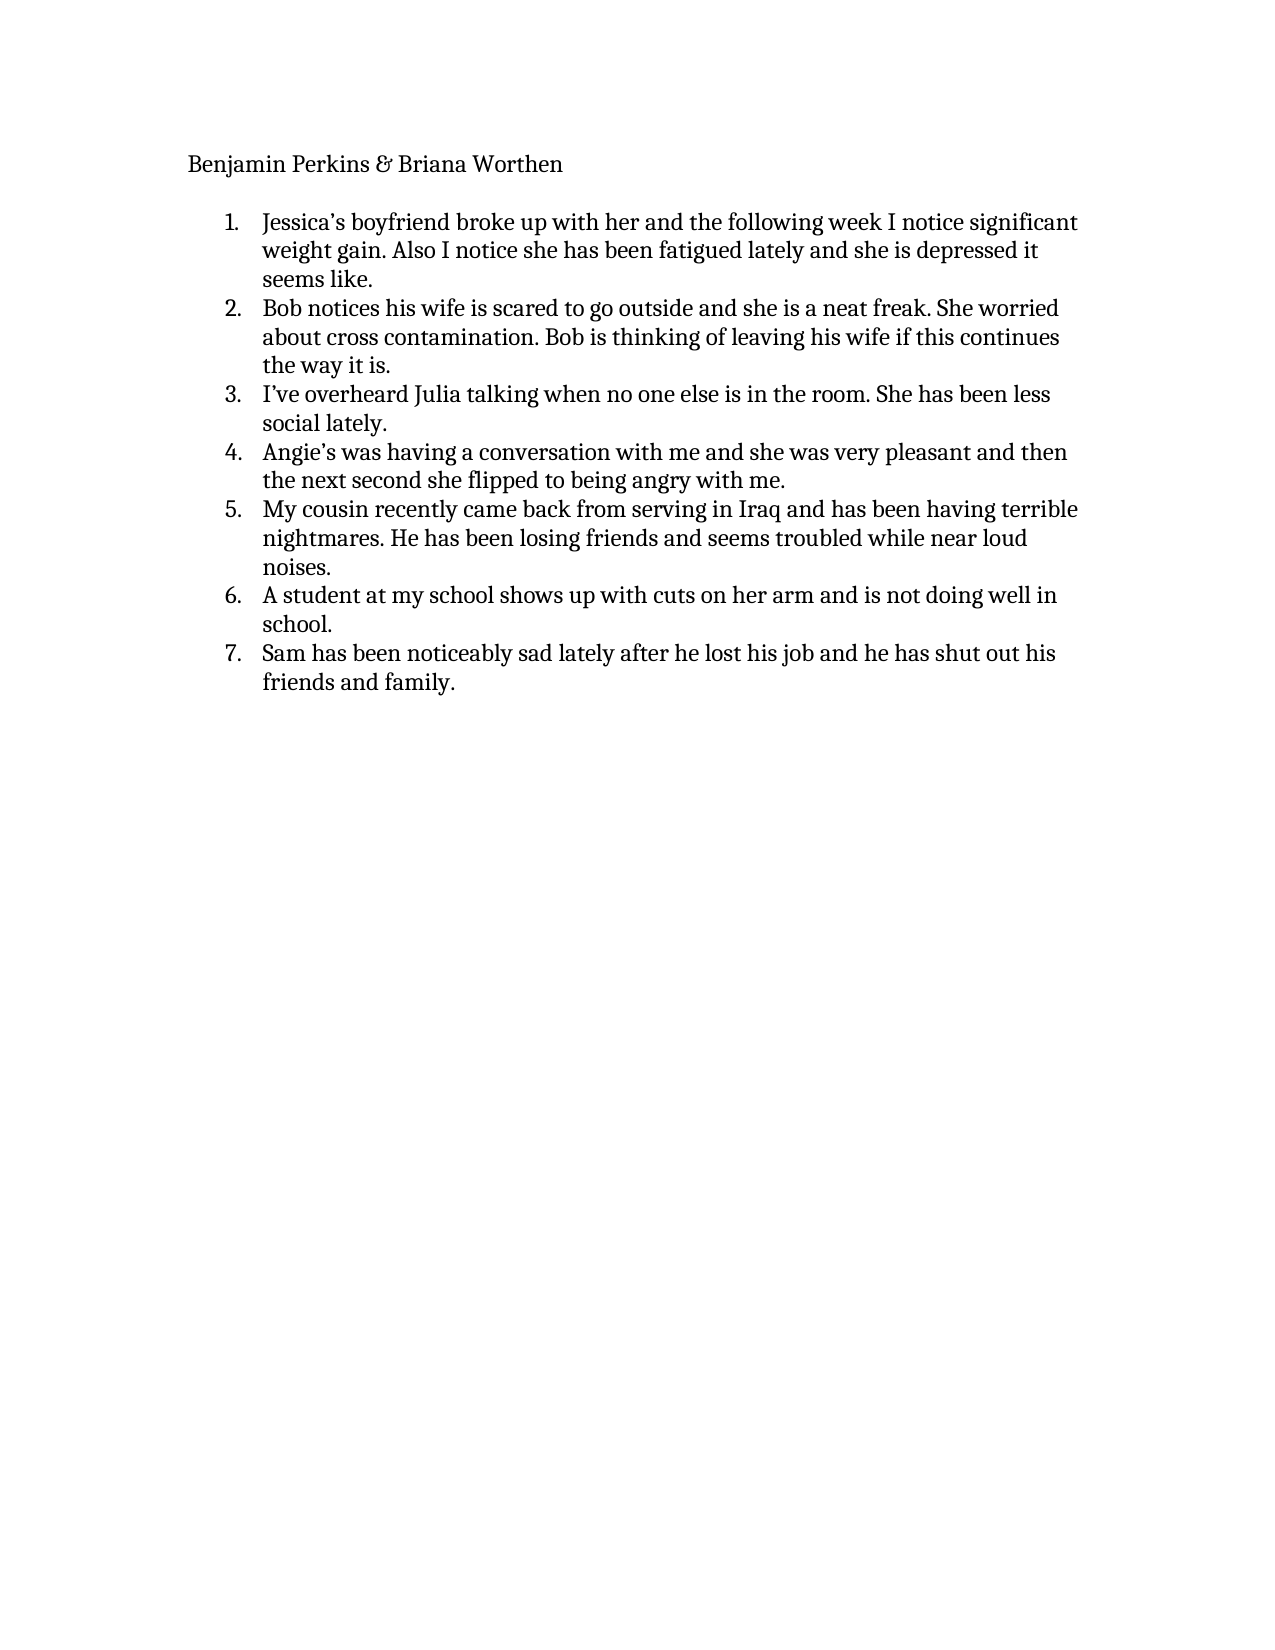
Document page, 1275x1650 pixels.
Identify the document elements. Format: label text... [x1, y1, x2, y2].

list Jessica’s boyfriend broke up with her and the following week I notice significant weight gain. Also I notice she has been fatigued lately and she is depressed it seems like. [225, 207, 1087, 294]
list My cousin recently came back from serving in Iraq and has been having terrible nightmares. He has been losing friends and seems troubled while near loud noises. [225, 495, 1087, 581]
list I’ve overheard Julia talking when no one else is in the room. She has been less social lately. [225, 380, 1087, 437]
list Bob notices his wife is scared to go outside and she is a neat freak. She worried about cross contamination. Bob is thinking of leaving his wife if this continues the way it is. [225, 294, 1087, 380]
list A student at my school shows up with cuts on her arm and is not doing well in school. [225, 581, 1087, 639]
list Sam has been noticeably sad lately after he lost his job and he has shut out his friends and family. [225, 639, 1087, 696]
list Angie’s was having a conversation with me and she was very pleasant and then the next second she flipped to being angry with me. [225, 437, 1087, 495]
text Benjamin Perkins & Briana Worthen [187, 150, 1087, 179]
